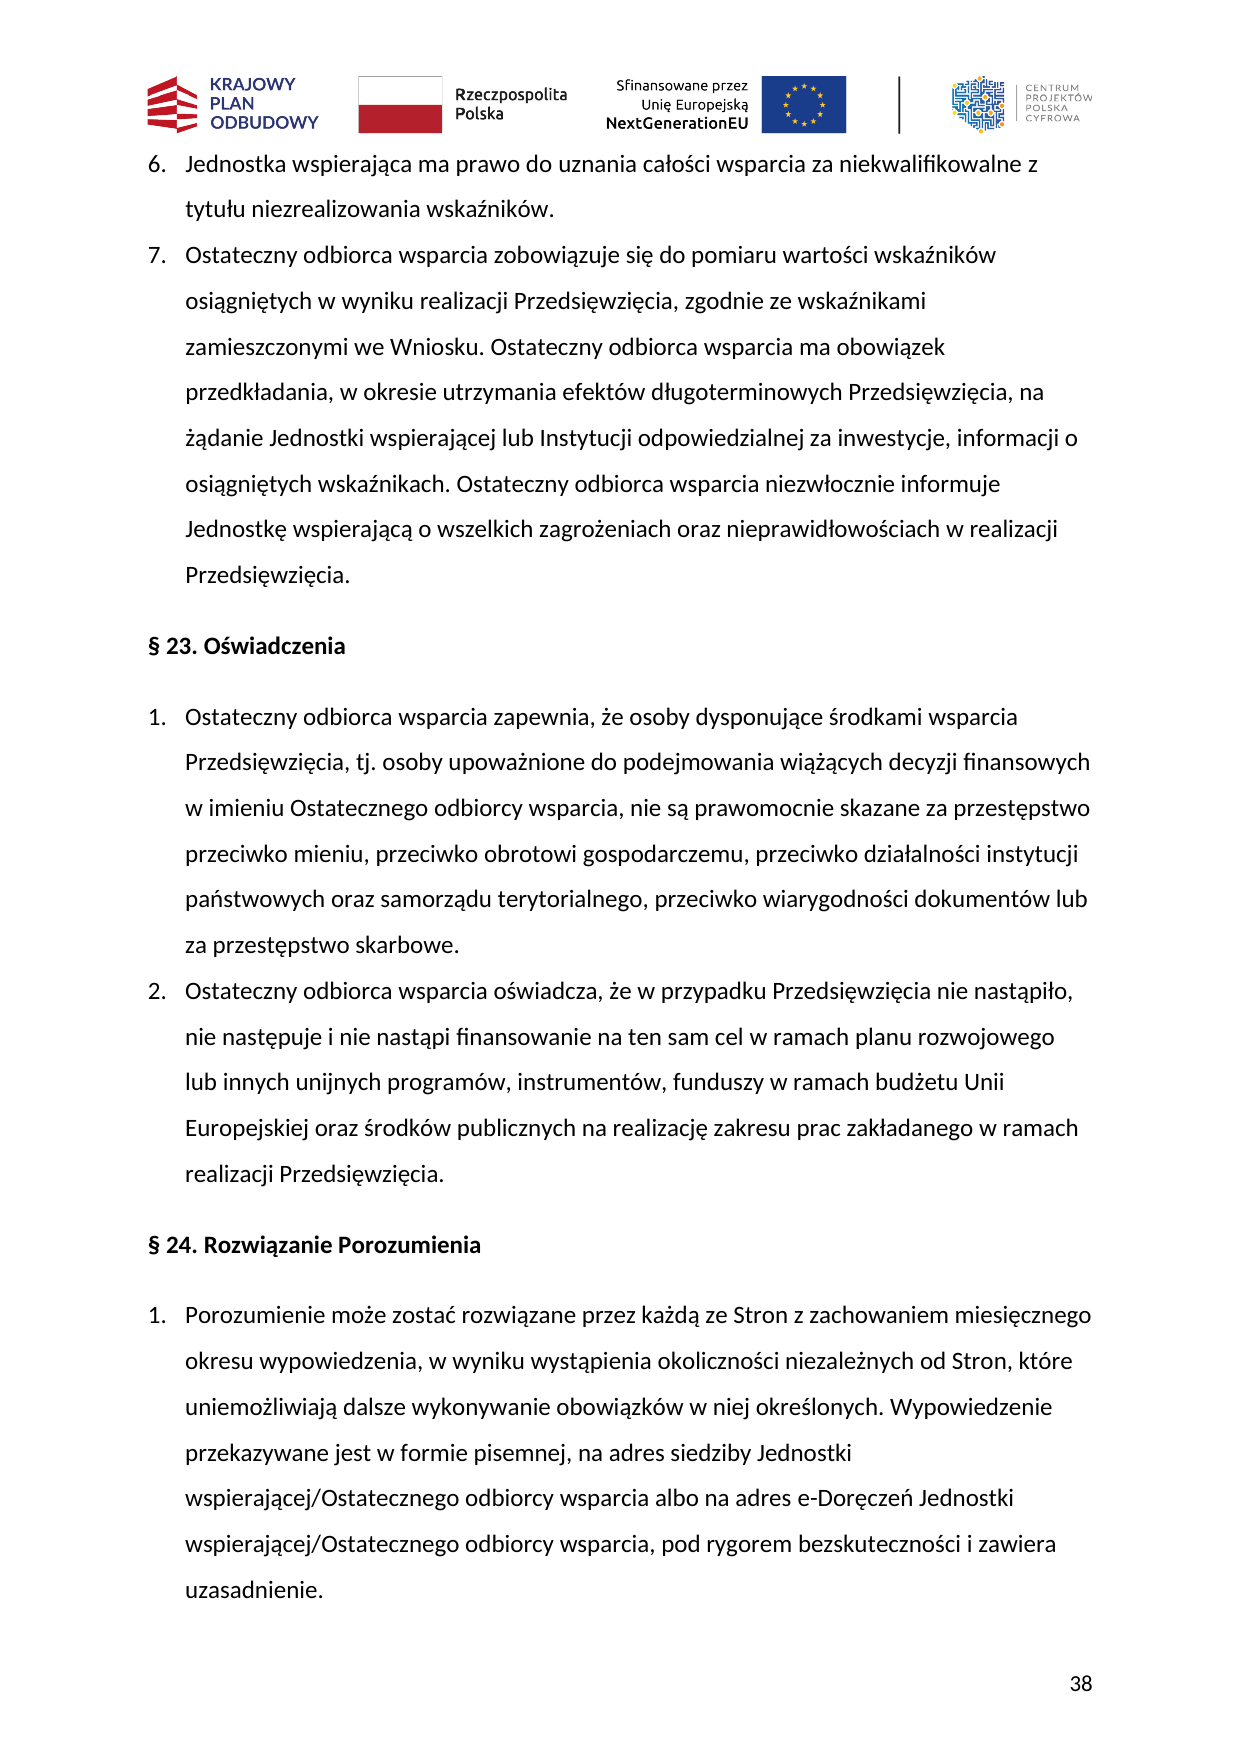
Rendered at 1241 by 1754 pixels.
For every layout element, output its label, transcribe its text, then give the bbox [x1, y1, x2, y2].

list Ostateczny odbiorca wsparcia zapewnia, że osoby dysponujące środkami wsparcia Przedsięwzięcia, tj. osoby upoważnione do podejmowania wiążących decyzji finansowych w imieniu Ostatecznego odbiorcy wsparcia, nie są prawomocnie skazane za przestępstwo przeciwko mieniu, przeciwko obrotowi gospodarczemu, przeciwko działalności instytucji państwowych oraz samorządu terytorialnego, przeciwko wiarygodności dokumentów lub za przestępstwo skarbowe. [148, 701, 1092, 960]
list Ostateczny odbiorca wsparcia oświadcza, że w przypadku Przedsięwzięcia nie nastąpiło, nie następuje i nie nastąpi finansowanie na ten sam cel w ramach planu rozwojowego lub innych unijnych programów, instrumentów, funduszy w ramach budżetu Unii Europejskiej oraz środków publicznych na realizację zakresu prac zakładanego w ramach realizacji Przedsięwzięcia. [148, 975, 1092, 1188]
subtitle § 23. Oświadczenia [148, 630, 1092, 661]
picture [147, 76, 1093, 134]
list Ostateczny odbiorca wsparcia zobowiązuje się do pomiaru wartości wskaźników osiągniętych w wyniku realizacji Przedsięwzięcia, zgodnie ze wskaźnikami zamieszczonymi we Wniosku. Ostateczny odbiorca wsparcia ma obowiązek przedkładania, w okresie utrzymania efektów długoterminowych Przedsięwzięcia, na żądanie Jednostki wspierającej lub Instytucji odpowiedzialnej za inwestycje, informacji o osiągniętych wskaźnikach. Ostateczny odbiorca wsparcia niezwłocznie informuje Jednostkę wspierającą o wszelkich zagrożeniach oraz nieprawidłowościach w realizacji Przedsięwzięcia. [148, 239, 1092, 590]
subtitle § 24. Rozwiązanie Porozumienia [148, 1229, 1092, 1259]
list Jednostka wspierająca ma prawo do uznania całości wsparcia za niekwalifikowalne z tytułu niezrealizowania wskaźników. [148, 148, 1092, 224]
list Porozumienie może zostać rozwiązane przez każdą ze Stron z zachowaniem miesięcznego okresu wypowiedzenia, w wyniku wystąpienia okoliczności niezależnych od Stron, które uniemożliwiają dalsze wykonywanie obowiązków w niej określonych. Wypowiedzenie przekazywane jest w formie pisemnej, na adres siedziby Jednostki wspierającej/Ostatecznego odbiorcy wsparcia albo na adres e-Doręczeń Jednostki wspierającej/Ostatecznego odbiorcy wsparcia, pod rygorem bezskuteczności i zawiera uzasadnienie. [148, 1299, 1092, 1604]
